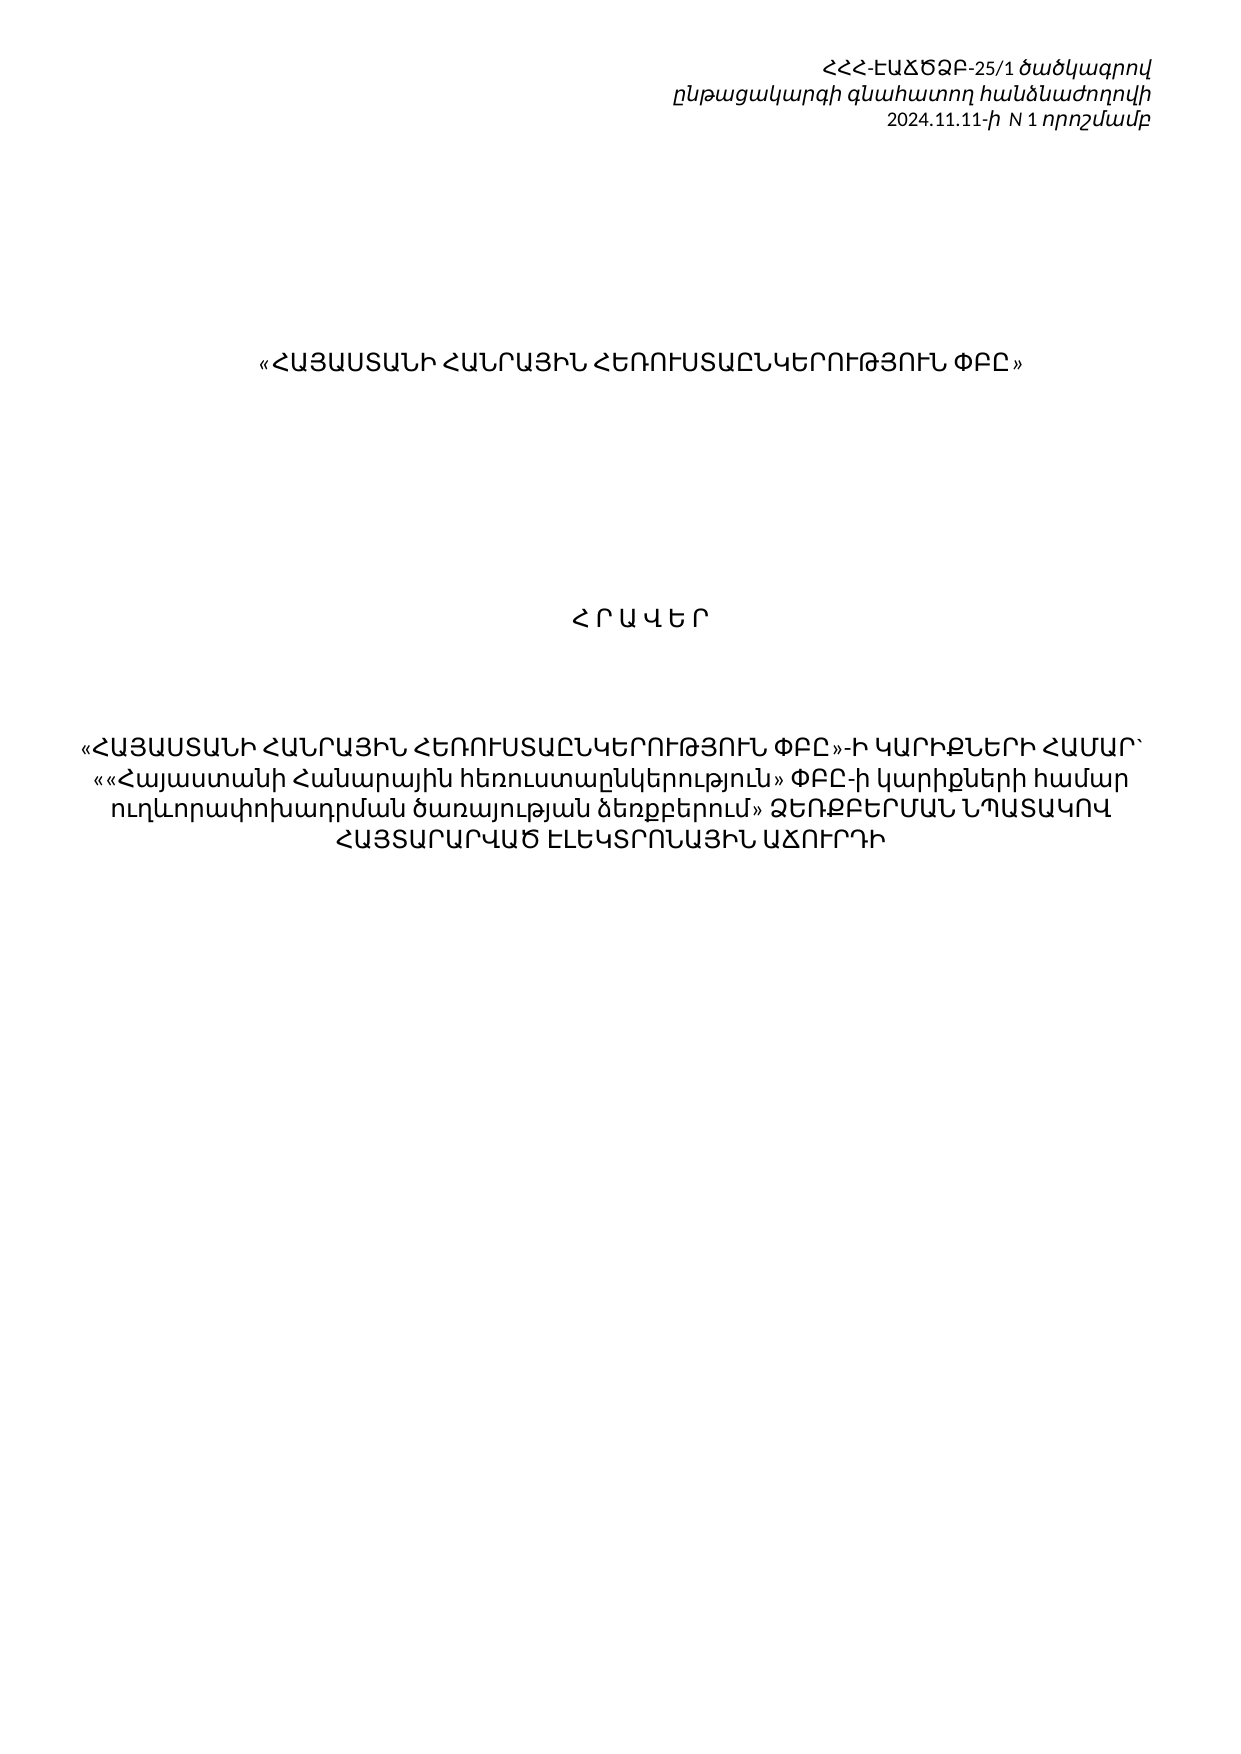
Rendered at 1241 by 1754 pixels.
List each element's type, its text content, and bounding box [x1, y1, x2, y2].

text ընթացակարգի գնահատող հանձնաժողովի [69, 81, 1152, 106]
text «ՀԱՅԱՍՏԱՆԻ ՀԱՆՐԱՅԻՆ ՀԵՌՈՒՍՏԱԸՆԿԵՐՈՒԹՅՈՒՆ ՓԲԸ»-Ի ԿԱՐԻՔՆԵՐԻ ՀԱՄԱՐ` ««Հայաստանի Հանարային հեռուստաընկերություն» ՓԲԸ-ի կարիքների համար ուղևորափոխադրման ծառայության ձեռքբերում» ՁԵՌՔԲԵՐՄԱՆ ՆՊԱՏԱԿՈՎ ՀԱՅՏԱՐԱՐՎԱԾ ԷԼԵԿՏՐՈՆԱՅԻՆ ԱՃՈՒՐԴԻ [69, 732, 1152, 854]
text Հ Ր Ա Վ Ե Ր [69, 603, 1152, 634]
text ՀՀՀ-ԷԱՃԾՁԲ-25/1 ծածկագրով [69, 56, 1152, 81]
text « ՀԱՅԱՍՏԱՆԻ ՀԱՆՐԱՅԻՆ ՀԵՌՈՒՍՏԱԸՆԿԵՐՈՒԹՅՈՒՆ ՓԲԸ» [69, 347, 1152, 377]
text 2024.11.11 -ի N 1 որոշմամբ [69, 106, 1152, 132]
